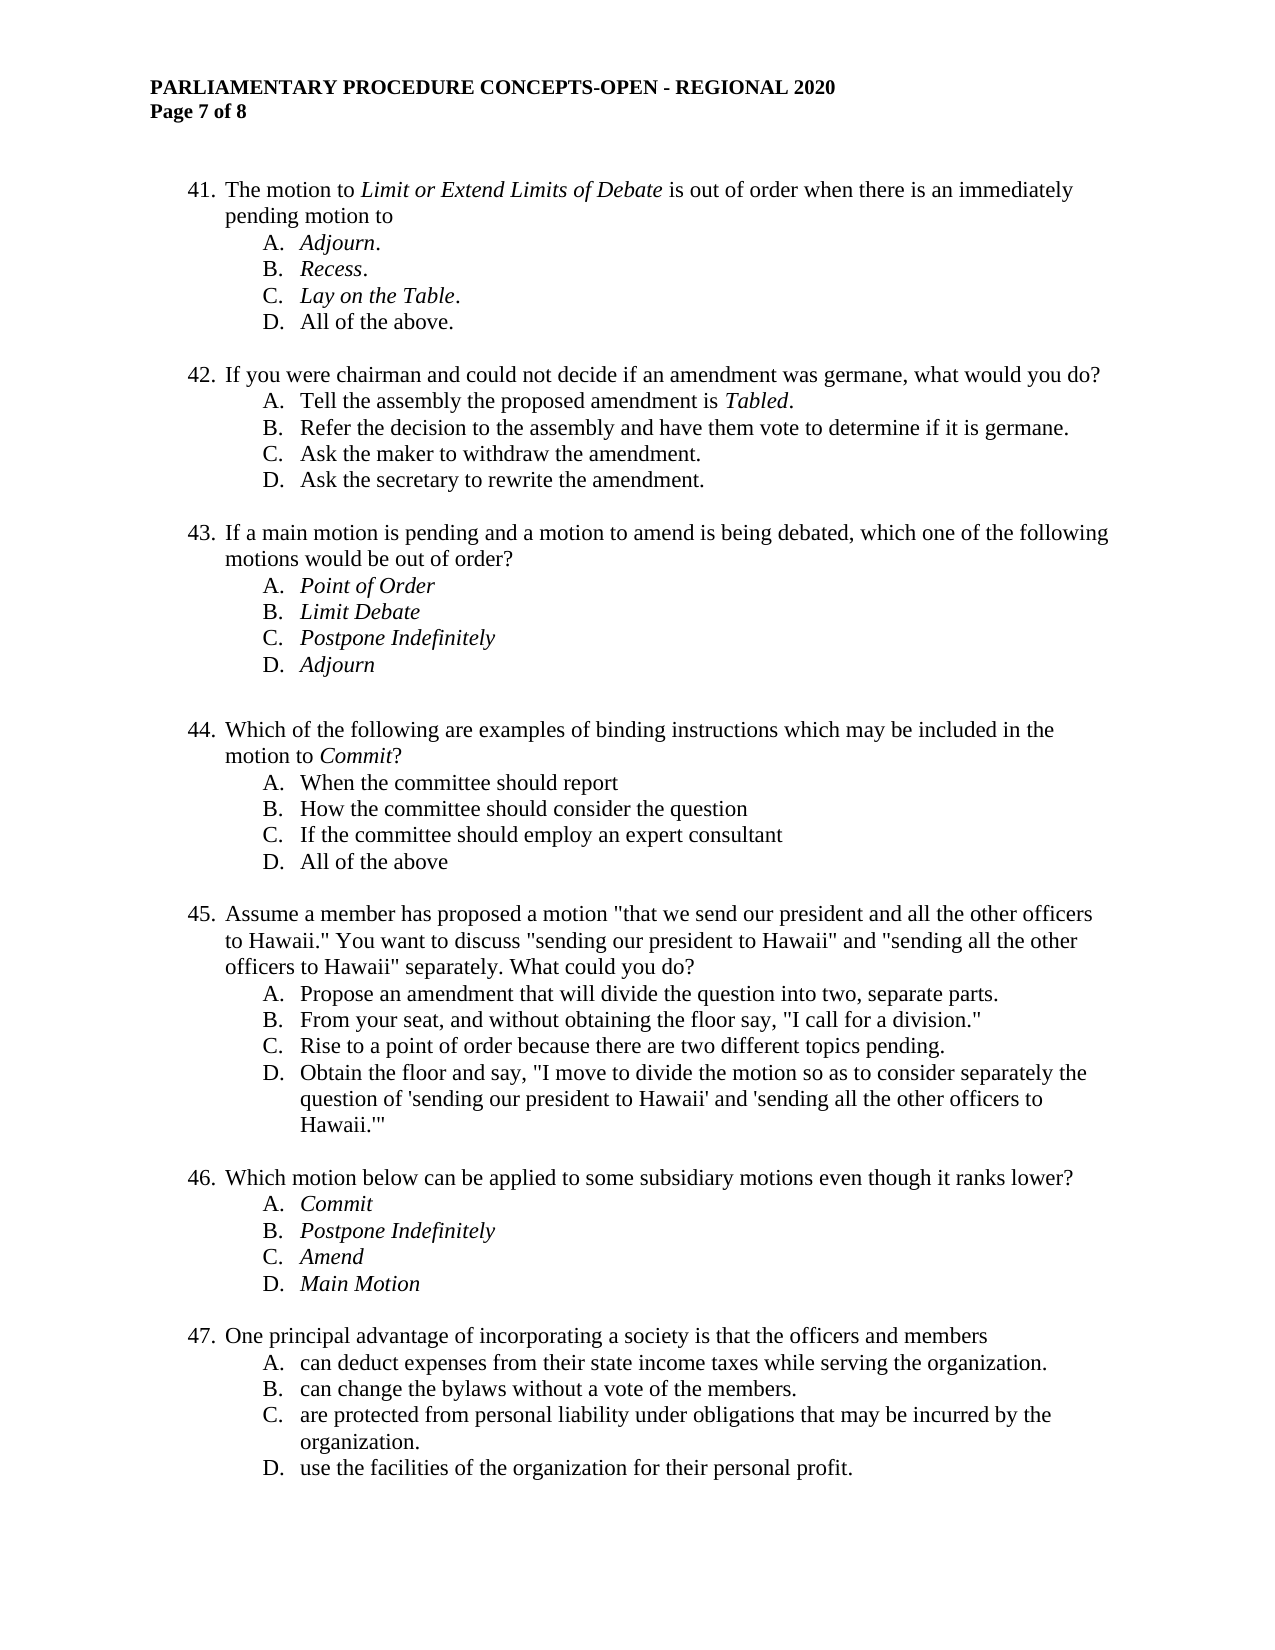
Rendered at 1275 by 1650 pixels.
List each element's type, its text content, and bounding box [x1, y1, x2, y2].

list Assume a member has proposed a motion "that we send our president and all the other officers to Hawaii." You want to discuss "sending our president to Hawaii" and "sending all the other officers to Hawaii" separately. What could you do? [187, 901, 1113, 979]
list Tell the assembly the proposed amendment is Tabled. [262, 387, 1125, 413]
list Commit [262, 1191, 1125, 1217]
list Propose an amendment that will divide the question into two, separate parts. [262, 979, 1125, 1006]
list If a main motion is pending and a motion to amend is being debated, which one of the following motions would be out of order? [187, 519, 1113, 572]
list are protected from personal liability under obligations that may be incurred by the organization. [262, 1402, 1125, 1454]
list Recess. [262, 255, 1113, 282]
list Ask the maker to withdraw the amendment. [262, 440, 1125, 466]
list Lay on the Table. [262, 282, 1113, 308]
list Amend [262, 1243, 1125, 1270]
list can change the bylaws without a vote of the members. [262, 1375, 1125, 1402]
list Rise to a point of order because there are two different topics pending. [262, 1032, 1125, 1059]
list Adjourn [262, 651, 1113, 677]
list Refer the decision to the assembly and have them vote to determine if it is germane. [262, 413, 1125, 440]
list If the committee should employ an expert consultant [262, 821, 1125, 848]
list Point of Order [262, 572, 1113, 598]
list How the committee should consider the question [262, 795, 1125, 821]
list If you were chairman and could not decide if an amendment was germane, what would you do? [187, 361, 1113, 387]
list When the committee should report [262, 769, 1125, 795]
list use the facilities of the organization for their personal profit. [262, 1454, 1125, 1481]
list Limit Debate [262, 598, 1113, 624]
list All of the above [262, 848, 1125, 874]
list Postpone Indefinitely [262, 624, 1113, 651]
list Which motion below can be applied to some subsidiary motions even though it ranks lower? [187, 1164, 1114, 1191]
list Ask the secretary to rewrite the amendment. [262, 466, 1125, 493]
list One principal advantage of incorporating a society is that the officers and members [187, 1322, 1125, 1349]
list Main Motion [262, 1270, 1125, 1296]
list All of the above. [262, 308, 1113, 334]
list The motion to Limit or Extend Limits of Debate is out of order when there is an immediately pending motion to [187, 176, 1113, 229]
list Which of the following are examples of binding instructions which may be included in the motion to Commit? [187, 716, 1113, 769]
list Obtain the floor and say, "I move to divide the motion so as to consider separately the question of 'sending our president to Hawaii' and 'sending all the other officers to Hawaii.'" [262, 1059, 1114, 1138]
list From your seat, and without obtaining the floor say, "I call for a division." [262, 1006, 1125, 1032]
list Adjourn. [262, 229, 1113, 255]
list can deduct expenses from their state income taxes while serving the organization. [262, 1349, 1125, 1375]
list Postpone Indefinitely [262, 1217, 1125, 1243]
